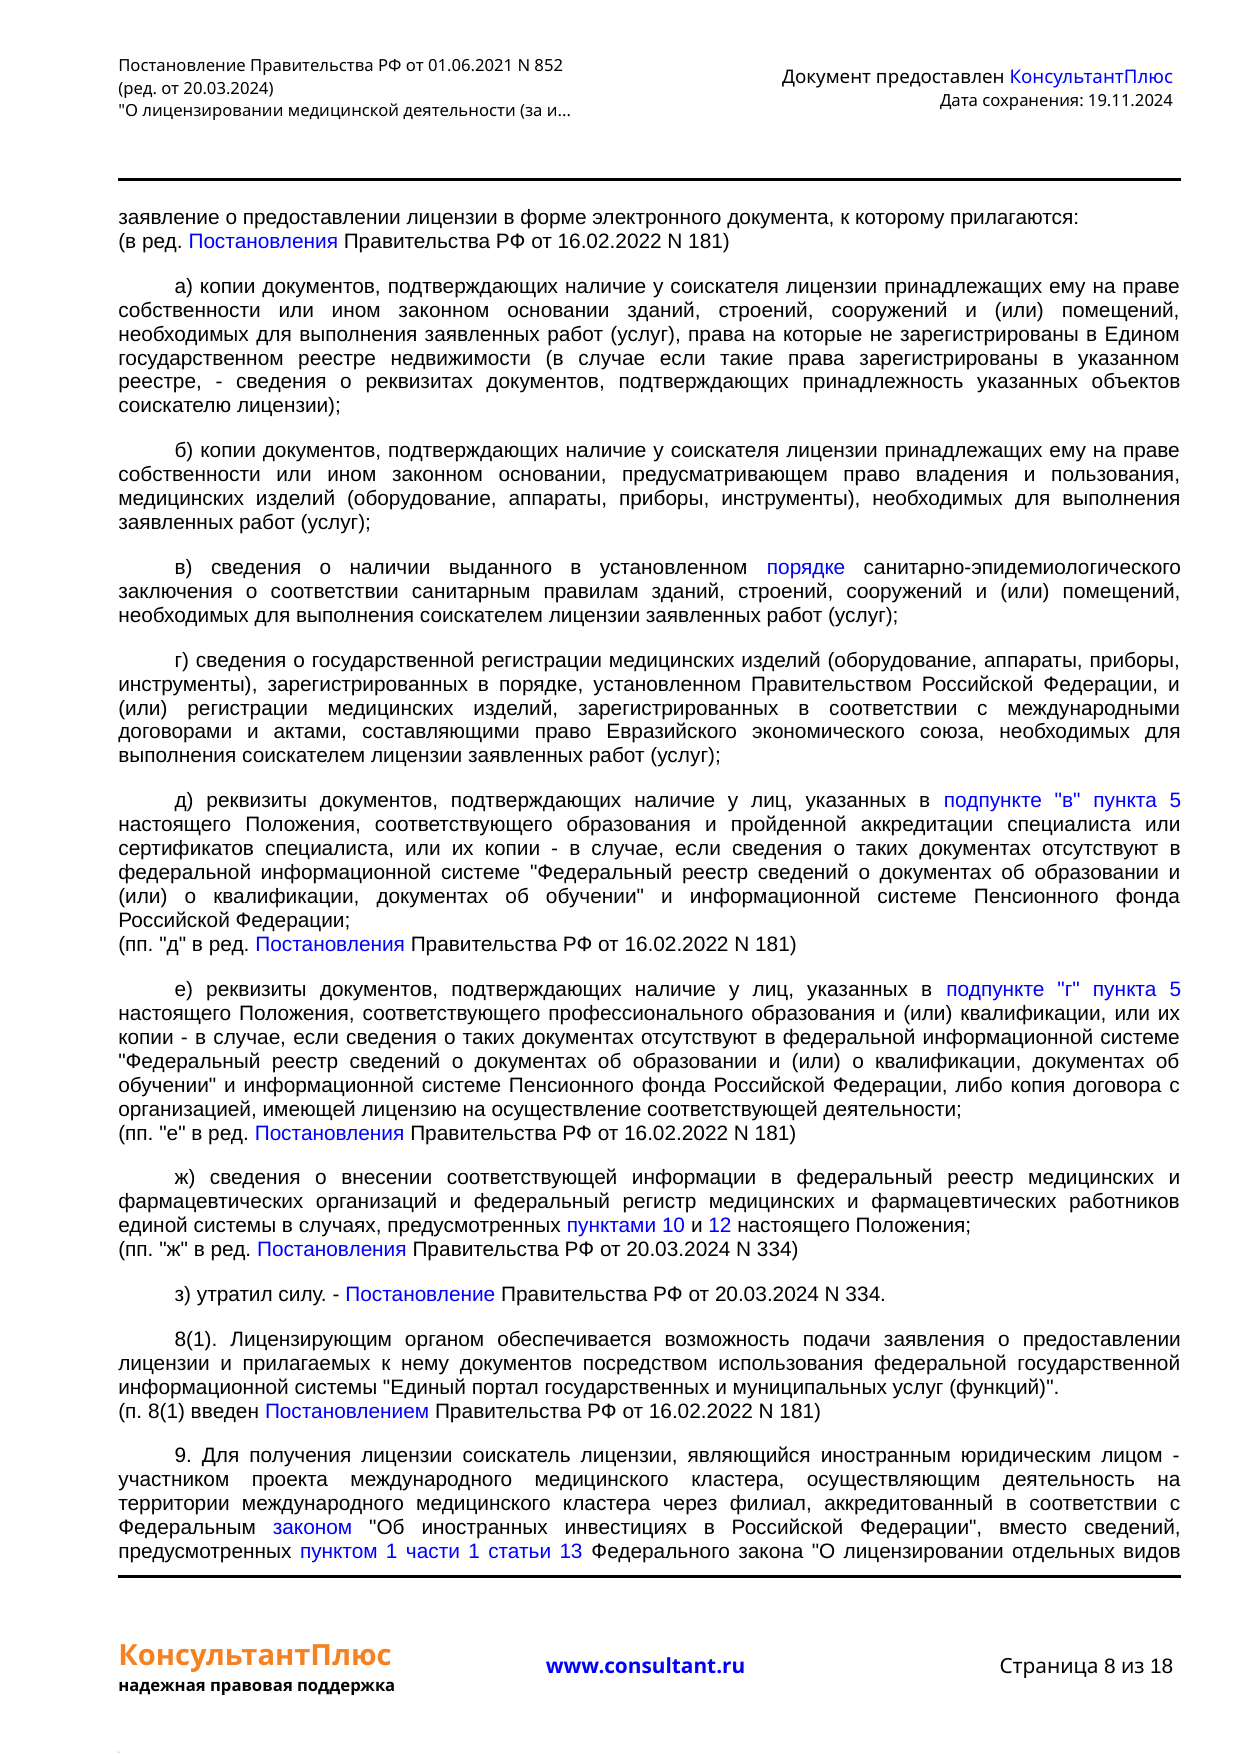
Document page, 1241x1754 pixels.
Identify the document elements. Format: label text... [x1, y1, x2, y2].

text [118, 205, 1181, 229]
text ж) сведения о внесении соответствующей информации в федеральный реестр медицинских и фармацевтических организаций и федеральный регистр медицинских и фармацевтических работников единой системы в случаях, предусмотренных пунктами 10 и 12 настоящего Положения; [118, 1165, 1181, 1237]
text (пп. "д" в ред. Постановления Правительства РФ от 16.02.2022 N 181) [118, 932, 1181, 956]
text з) утратил силу. - Постановление Правительства РФ от 20.03.2024 N 334. [118, 1282, 1181, 1306]
text д) реквизиты документов, подтверждающих наличие у лиц, указанных в подпункте "в" пункта 5 настоящего Положения, соответствующего образования и пройденной аккредитации специалиста или сертификатов специалиста, или их копии - в случае, если сведения о таких документах отсутствуют в федеральной информационной системе "Федеральный реестр сведений о документах об образовании и (или) о квалификации, документах об обучении" и информационной системе Пенсионного фонда Российской Федерации; [118, 788, 1181, 932]
text (пп. "е" в ред. Постановления Правительства РФ от 16.02.2022 N 181) [118, 1120, 1181, 1144]
text г) сведения о государственной регистрации медицинских изделий (оборудование, аппараты, приборы, инструменты), зарегистрированных в порядке, установленном Правительством Российской Федерации, и (или) регистрации медицинских изделий, зарегистрированных в соответствии с международными договорами и актами, составляющими право Евразийского экономического союза, необходимых для выполнения соискателем лицензии заявленных работ (услуг); [118, 647, 1181, 767]
text (п. 8(1) введен Постановлением Правительства РФ от 16.02.2022 N 181) [118, 1398, 1181, 1422]
text в) сведения о наличии выданного в установленном порядке санитарно-эпидемиологического заключения о соответствии санитарным правилам зданий, строений, сооружений и (или) помещений, необходимых для выполнения соискателем лицензии заявленных работ (услуг); [118, 555, 1181, 627]
text е) реквизиты документов, подтверждающих наличие у лиц, указанных в подпункте "г" пункта 5 настоящего Положения, соответствующего профессионального образования и (или) квалификации, или их копии - в случае, если сведения о таких документах отсутствуют в федеральной информационной системе "Федеральный реестр сведений о документах об образовании и (или) о квалификации, документах об обучении" и информационной системе Пенсионного фонда Российской Федерации, либо копия договора с организацией, имеющей лицензию на осуществление соответствующей деятельности; [118, 977, 1181, 1120]
text б) копии документов, подтверждающих наличие у соискателя лицензии принадлежащих ему на праве собственности или ином законном основании, предусматривающем право владения и пользования, медицинских изделий (оборудование, аппараты, приборы, инструменты), необходимых для выполнения заявленных работ (услуг); [118, 438, 1181, 534]
text 8(1). Лицензирующим органом обеспечивается возможность подачи заявления о предоставлении лицензии и прилагаемых к нему документов посредством использования федеральной государственной информационной системы "Единый портал государственных и муниципальных услуг (функций)". [118, 1327, 1181, 1398]
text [118, 1443, 1181, 1563]
text а) копии документов, подтверждающих наличие у соискателя лицензии принадлежащих ему на праве собственности или ином законном основании зданий, строений, сооружений и (или) помещений, необходимых для выполнения заявленных работ (услуг), права на которые не зарегистрированы в Едином государственном реестре недвижимости (в случае если такие права зарегистрированы в указанном реестре, - сведения о реквизитах документов, подтверждающих принадлежность указанных объектов соискателю лицензии); [118, 273, 1181, 417]
text (в ред. Постановления Правительства РФ от 16.02.2022 N 181) [118, 229, 1181, 253]
text (пп. "ж" в ред. Постановления Правительства РФ от 20.03.2024 N 334) [118, 1237, 1181, 1261]
